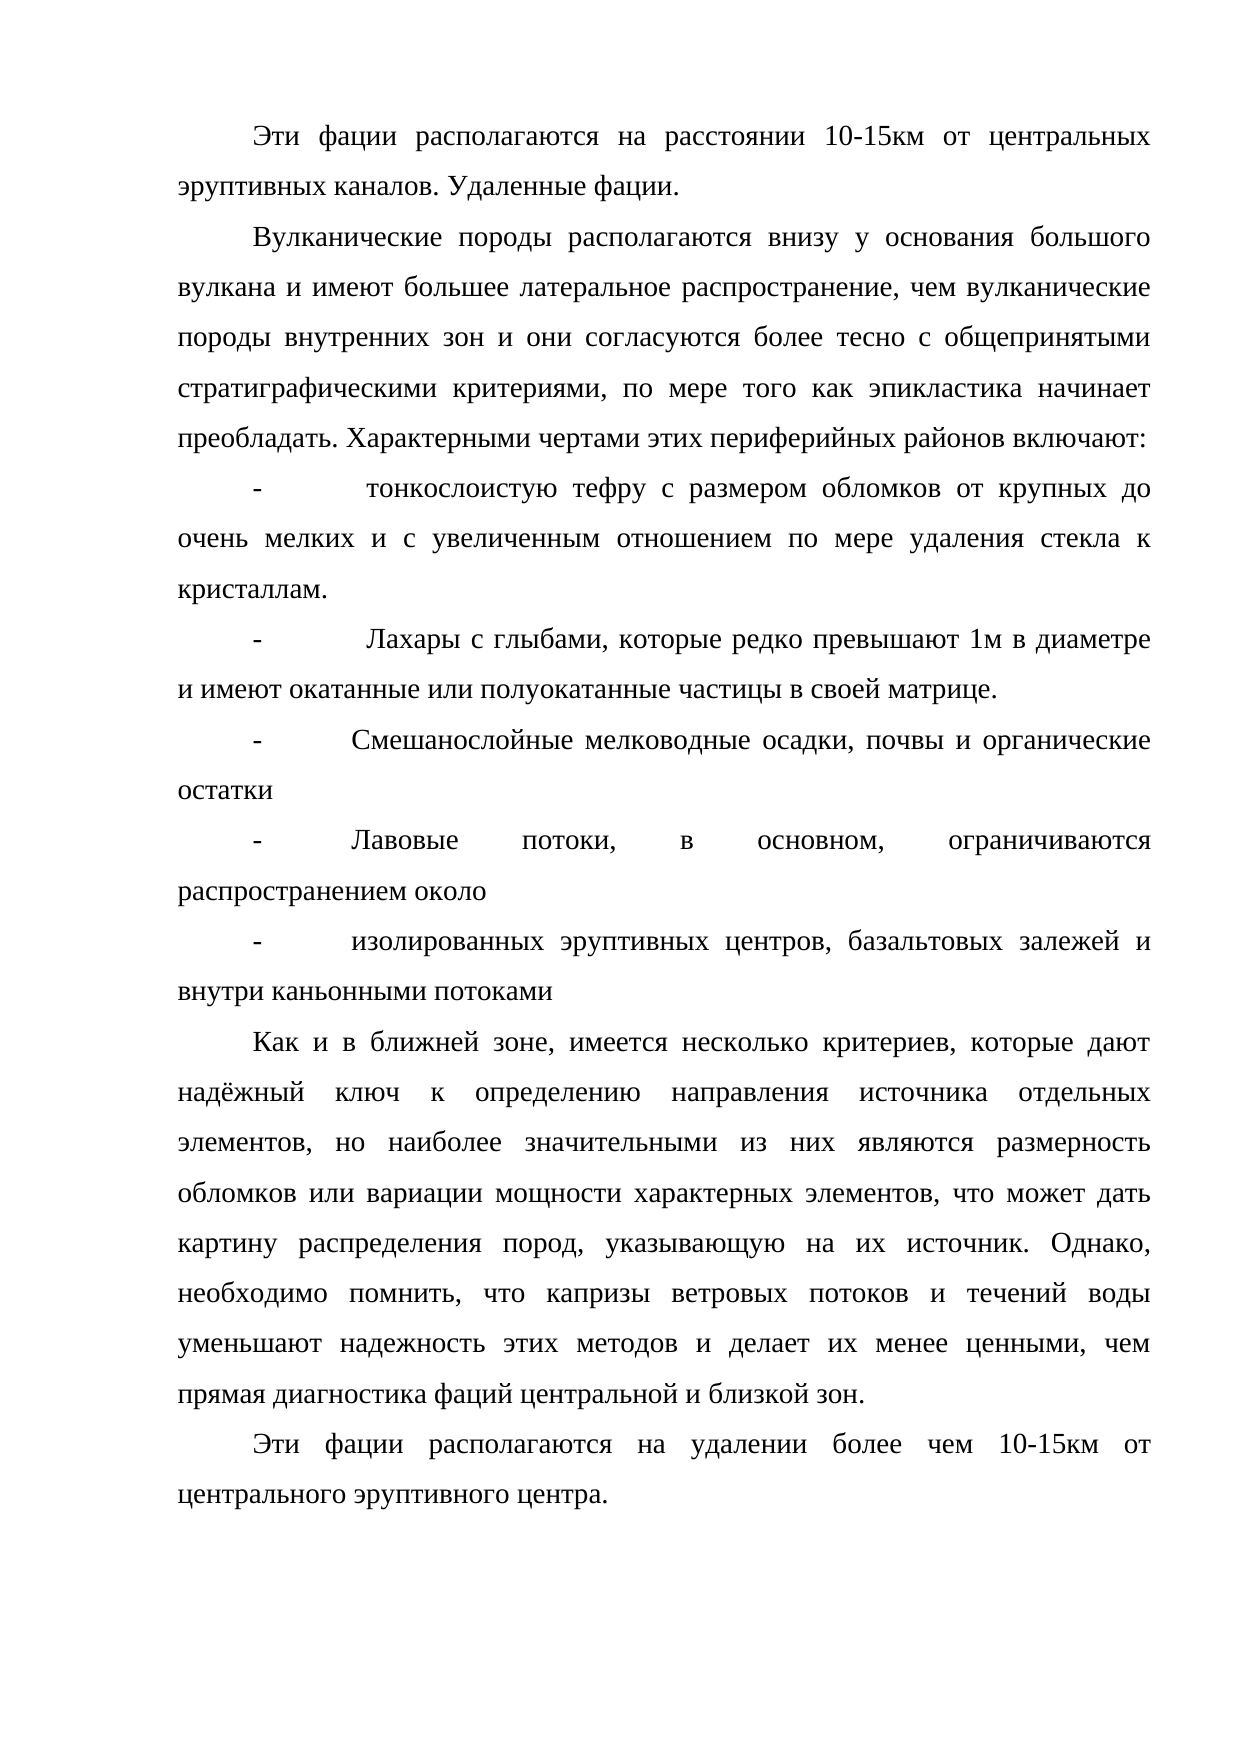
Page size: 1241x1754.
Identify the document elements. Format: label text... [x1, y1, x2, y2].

list Лахары с глыбами, которые редко превышают 1м в диаметре и имеют окатанные или полуокатанные частицы в своей матрице. [177, 621, 1152, 705]
text Эти фации располагаются на расстоянии 10-15км от центральных эруптивных каналов. Удаленные фации. [177, 118, 1152, 202]
list Смешанослойные мелководные осадки, почвы и органические остатки [177, 722, 1152, 806]
list тонкослоистую тефру с размером обломков от крупных до очень мелких и с увеличенным отношением по мере удаления стекла к кристаллам. [177, 470, 1152, 604]
text Вулканические породы располагаются внизу у основания большого вулкана и имеют большее латеральное распространение, чем вулканические породы внутренних зон и они согласуются более тесно с общепринятыми стратиграфическими критериями, по мере того как эпикластика начинает преобладать. Характерными чертами этих периферийных районов включают: [177, 219, 1152, 453]
text Как и в ближней зоне, имеется несколько критериев, которые дают надёжный ключ к определению направления источника отдельных элементов, но наиболее значительными из них являются размерность обломков или вариации мощности характерных элементов, что может дать картину распределения пород, указывающую на их источник. Однако, необходимо помнить, что капризы ветровых потоков и течений воды уменьшают надежность этих методов и делает их менее ценными, чем прямая диагностика фаций центральной и близкой зон. [177, 1024, 1152, 1409]
text Эти фации располагаются на удалении более чем 10-15км от центрального эруптивного центра. [177, 1426, 1152, 1510]
list изолированных эруптивных центров, базальтовых залежей и внутри каньонными потоками [177, 923, 1152, 1007]
list Лавовые потоки, в основном, ограничиваются распространением около [177, 822, 1152, 906]
